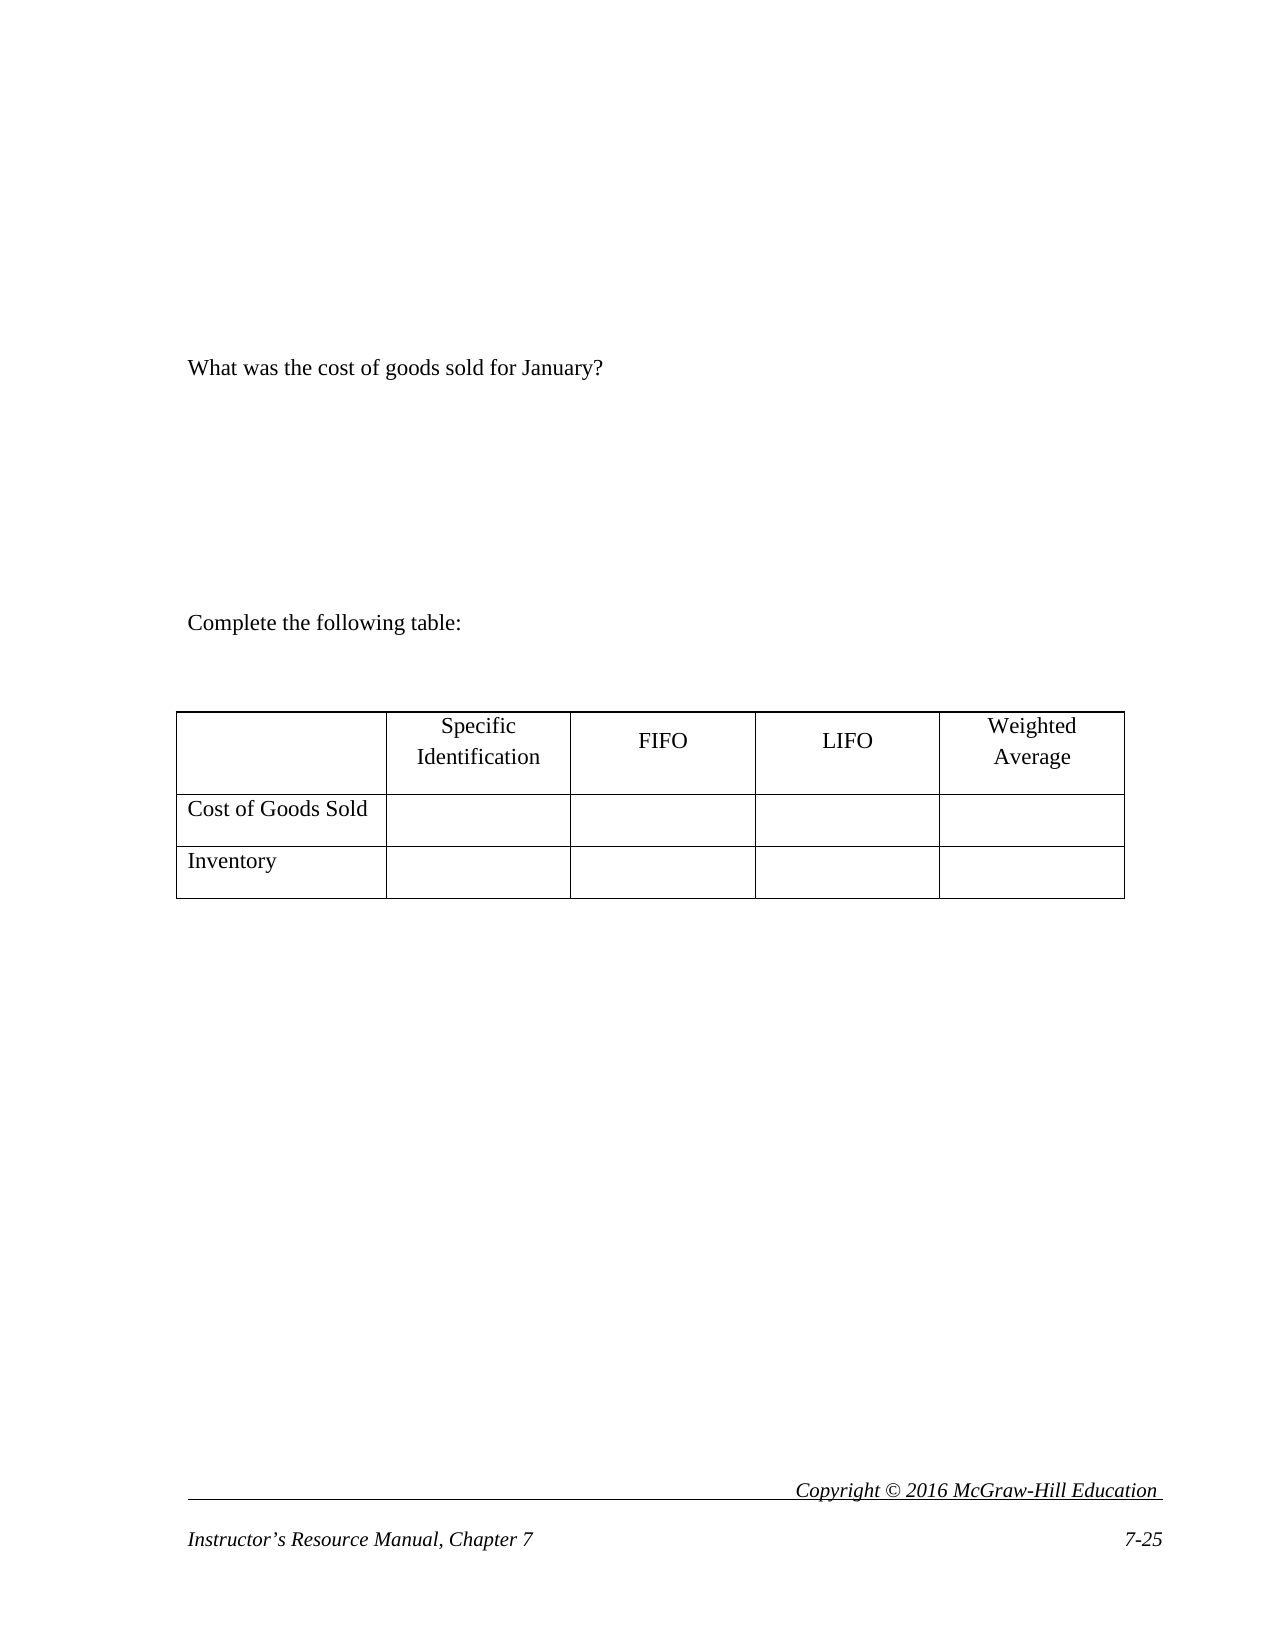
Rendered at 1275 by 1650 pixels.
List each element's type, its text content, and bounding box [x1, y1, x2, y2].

table_header FIFO [571, 713, 755, 794]
table_cell Cost of Goods Sold [177, 795, 386, 846]
table_header Weighted Average [940, 713, 1124, 794]
table_cell [940, 847, 1124, 898]
table_cell [387, 795, 570, 846]
text Complete the following table: [187, 609, 1162, 636]
table_cell Inventory [177, 847, 386, 898]
table_header LIFO [756, 713, 939, 794]
table_cell [940, 795, 1124, 846]
table_cell [756, 847, 939, 898]
table_cell [571, 795, 755, 846]
table_cell [571, 847, 755, 898]
table_cell [387, 847, 570, 898]
table_cell [756, 795, 939, 846]
table_header [177, 713, 386, 794]
table_header Specific Identification [387, 713, 570, 794]
text What was the cost of goods sold for January? [187, 354, 1162, 381]
